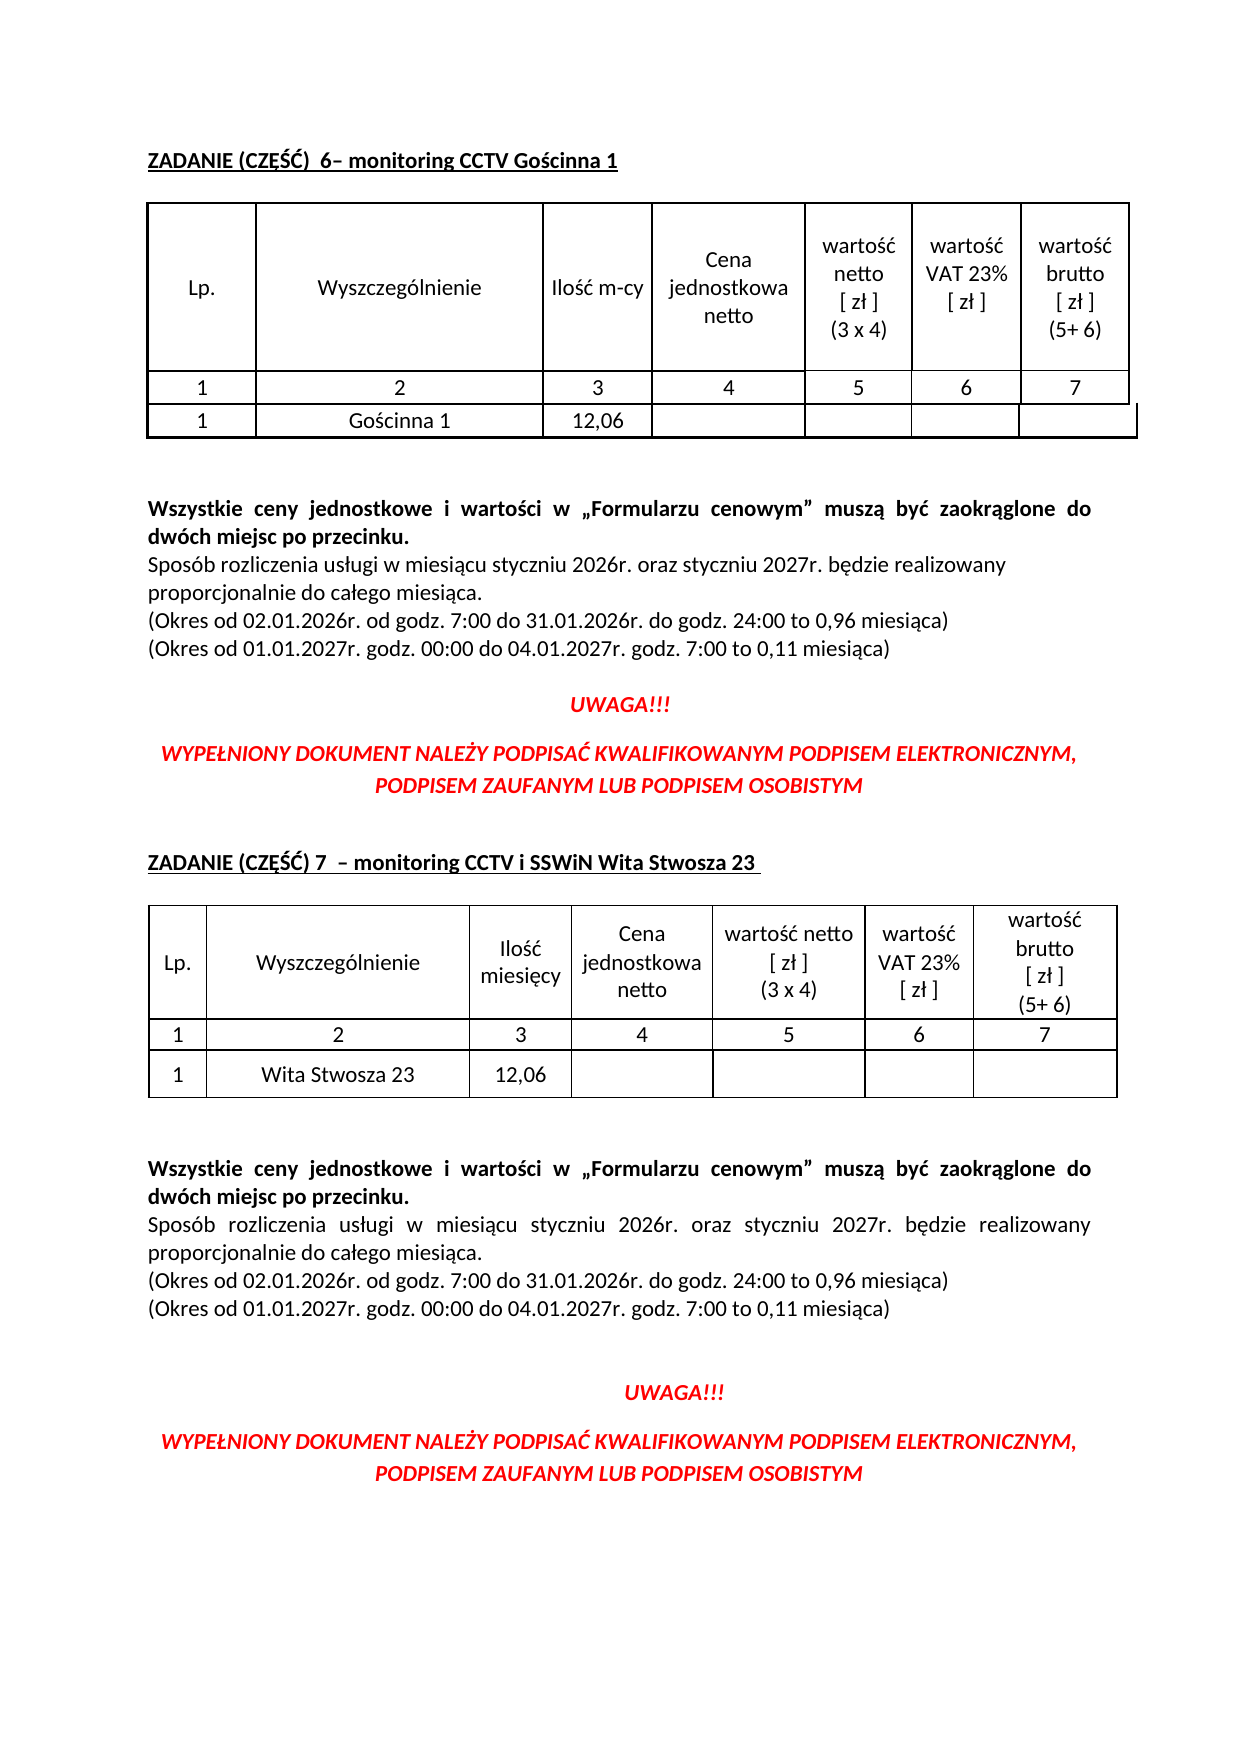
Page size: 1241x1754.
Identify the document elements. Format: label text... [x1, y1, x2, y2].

text (Okres od 02.01.2026r. od godz. 7:00 do 31.01.2026r. do godz. 24:00 to 0,96 miesiąca) [118, 607, 1093, 634]
table_header wartość VAT 23% [ zł ] [866, 906, 973, 1018]
table_header Ilość m-cy [544, 204, 651, 370]
table_cell 1 [149, 405, 255, 436]
text (Okres od 01.01.2027r. godz. 00:00 do 04.01.2027r. godz. 7:00 to 0,11 miesiąca) [118, 1294, 1093, 1322]
text Sposób rozliczenia usługi w miesiącu styczniu 2026r. oraz styczniu 2027r. będzie realizowany proporcjonalnie do całego miesiąca. [148, 551, 1093, 607]
table_header wartość brutto [ zł ] (5+ 6) [1022, 204, 1128, 370]
table_cell [866, 1051, 973, 1097]
table_header Cena jednostkowa netto [572, 906, 712, 1018]
table_cell [974, 1051, 1116, 1097]
table_cell 4 [572, 1020, 712, 1049]
table_header wartość netto [ zł ] (3 x 4) [806, 204, 911, 370]
text UWAGA!!! [148, 691, 1093, 719]
table_cell 1 [149, 372, 255, 402]
table_cell Wita Stwosza 23 [207, 1051, 469, 1097]
table_header Ilość miesięcy [470, 906, 571, 1018]
text WYPEŁNIONY DOKUMENT NALEŻY PODPISAĆ KWALIFIKOWANYM PODPISEM ELEKTRONICZNYM, PODPISEM ZAUFANYM LUB PODPISEM OSOBISTYM [148, 739, 1093, 800]
table_cell 6 [912, 371, 1020, 402]
table_header Cena jednostkowa netto [653, 204, 804, 370]
table_header Wyszczególnienie [207, 906, 469, 1018]
table_cell [912, 405, 1018, 436]
table_cell 12,06 [544, 405, 651, 436]
table_cell 5 [713, 1020, 864, 1049]
table_cell 2 [207, 1020, 469, 1049]
table_cell 3 [470, 1020, 571, 1049]
text (Okres od 01.01.2027r. godz. 00:00 do 04.01.2027r. godz. 7:00 to 0,11 miesiąca) [118, 634, 1093, 663]
table_cell 1 [150, 1051, 206, 1097]
table_header Wyszczególnienie [257, 204, 542, 370]
table_cell 3 [544, 372, 651, 402]
text ZADANIE (CZĘŚĆ) 7 – monitoring CCTV i SSWiN Wita Stwosza 23 [148, 848, 1093, 877]
table_cell 7 [974, 1020, 1116, 1049]
table_header wartość VAT 23% [ zł ] [913, 204, 1020, 370]
text ZADANIE (CZĘŚĆ) 6– monitoring CCTV Gościnna 1 [148, 146, 1093, 174]
table_header wartość brutto [ zł ] (5+ 6) [974, 906, 1116, 1018]
table_cell [714, 1051, 864, 1097]
table_cell 1 [150, 1020, 206, 1049]
table_cell 4 [653, 372, 804, 402]
table_cell 5 [806, 371, 911, 402]
table_cell [653, 405, 804, 436]
text (Okres od 02.01.2026r. od godz. 7:00 do 31.01.2026r. do godz. 24:00 to 0,96 miesiąca) [118, 1266, 1093, 1294]
table_cell 6 [866, 1020, 973, 1049]
table_cell [1020, 403, 1136, 436]
text Sposób rozliczenia usługi w miesiącu styczniu 2026r. oraz styczniu 2027r. będzie realizowany proporcjonalnie do całego miesiąca. [148, 1210, 1093, 1266]
table_cell 12,06 [470, 1051, 571, 1097]
table_header Lp. [150, 906, 206, 1018]
table_cell Gościnna 1 [257, 405, 542, 436]
table_header Lp. [149, 204, 255, 370]
text WYPEŁNIONY DOKUMENT NALEŻY PODPISAĆ KWALIFIKOWANYM PODPISEM ELEKTRONICZNYM, PODPISEM ZAUFANYM LUB PODPISEM OSOBISTYM [148, 1427, 1093, 1487]
table_cell [806, 405, 911, 436]
table_cell 7 [1022, 371, 1128, 402]
table_cell [572, 1051, 712, 1097]
text UWAGA!!! [148, 1378, 1093, 1406]
text Wszystkie ceny jednostkowe i wartości w „Formularzu cenowym” muszą być zaokrąglone do dwóch miejsc po przecinku. [148, 1154, 1093, 1210]
table_cell 2 [257, 372, 542, 402]
text Wszystkie ceny jednostkowe i wartości w „Formularzu cenowym” muszą być zaokrąglone do dwóch miejsc po przecinku. [148, 494, 1093, 551]
table_header wartość netto [ zł ] (3 x 4) [713, 906, 864, 1018]
